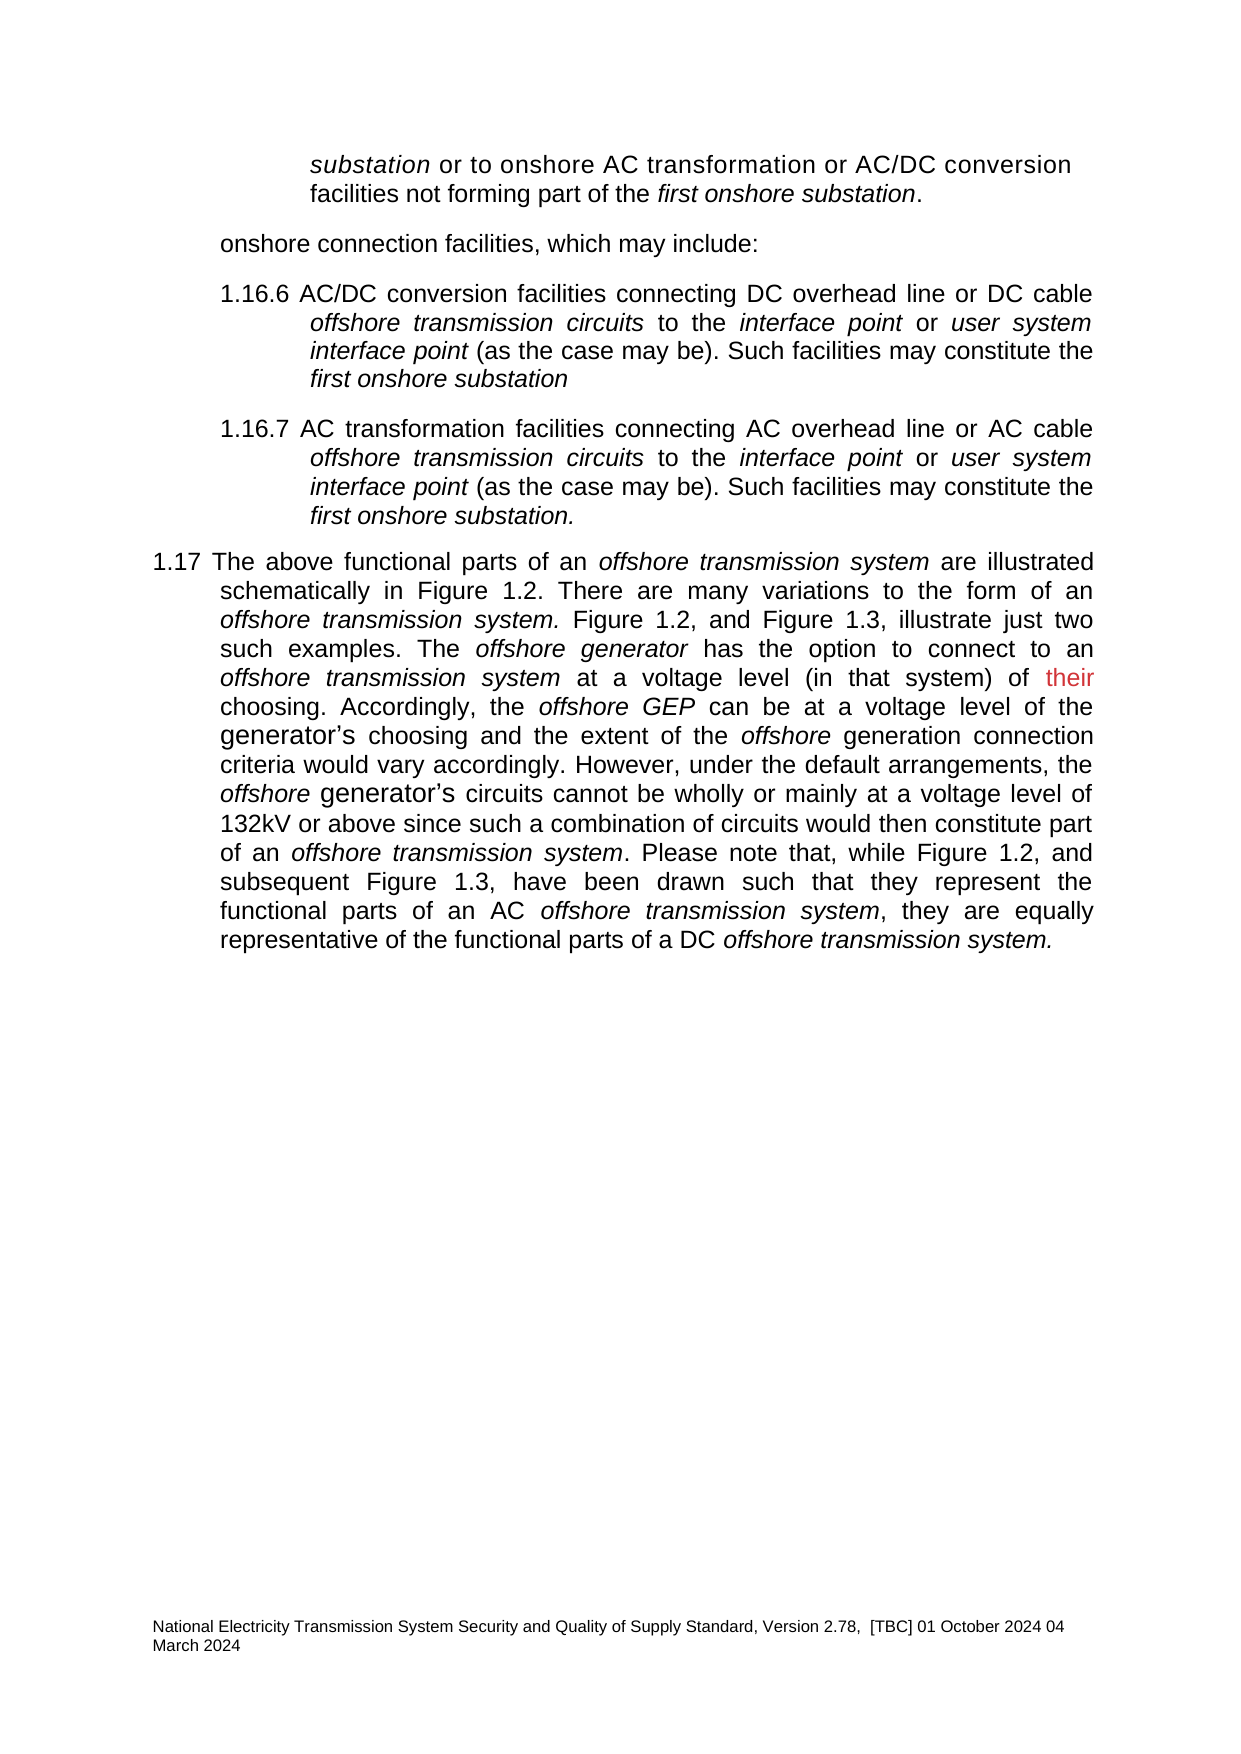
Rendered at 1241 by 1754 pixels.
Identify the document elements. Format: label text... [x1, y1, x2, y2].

text 1.16.7 AC transformation facilities connecting AC overhead line or AC cable offshore transmission circuits to the interface point or user system interface point (as the case may be). Such facilities may constitute the first onshore substation. [220, 414, 1094, 530]
text facilities not forming part of the first onshore substation. [310, 179, 1094, 208]
text substation or to onshore AC transformation or AC/DC conversion [310, 150, 1094, 179]
text 1.16.6 AC/DC conversion facilities connecting DC overhead line or DC cable offshore transmission circuits to the interface point or user system interface point (as the case may be). Such facilities may constitute the first onshore substation [220, 280, 1094, 393]
text 1.17 The above functional parts of an offshore transmission system are illustrated schematically in Figure 1.2. There are many variations to the form of an offshore transmission system. Figure 1.2, and Figure 1.3, illustrate just two such examples. The offshore generator has the option to connect to an offshore transmission system at a voltage level (in that system) of their choosing. Accordingly, the offshore GEP can be at a voltage level of the generator’s choosing and the extent of the offshore generation connection criteria would vary accordingly. However, under the default arrangements, the offshore generator’s circuits cannot be wholly or mainly at a voltage level of 132kV or above since such a combination of circuits would then constitute part of an offshore transmission system. Please note that, while Figure 1.2, and subsequent Figure 1.3, have been drawn such that they represent the functional parts of an AC offshore transmission system, they are equally representative of the functional parts of a DC offshore transmission system. [152, 547, 1094, 954]
text onshore connection facilities, which may include: [220, 229, 1094, 258]
